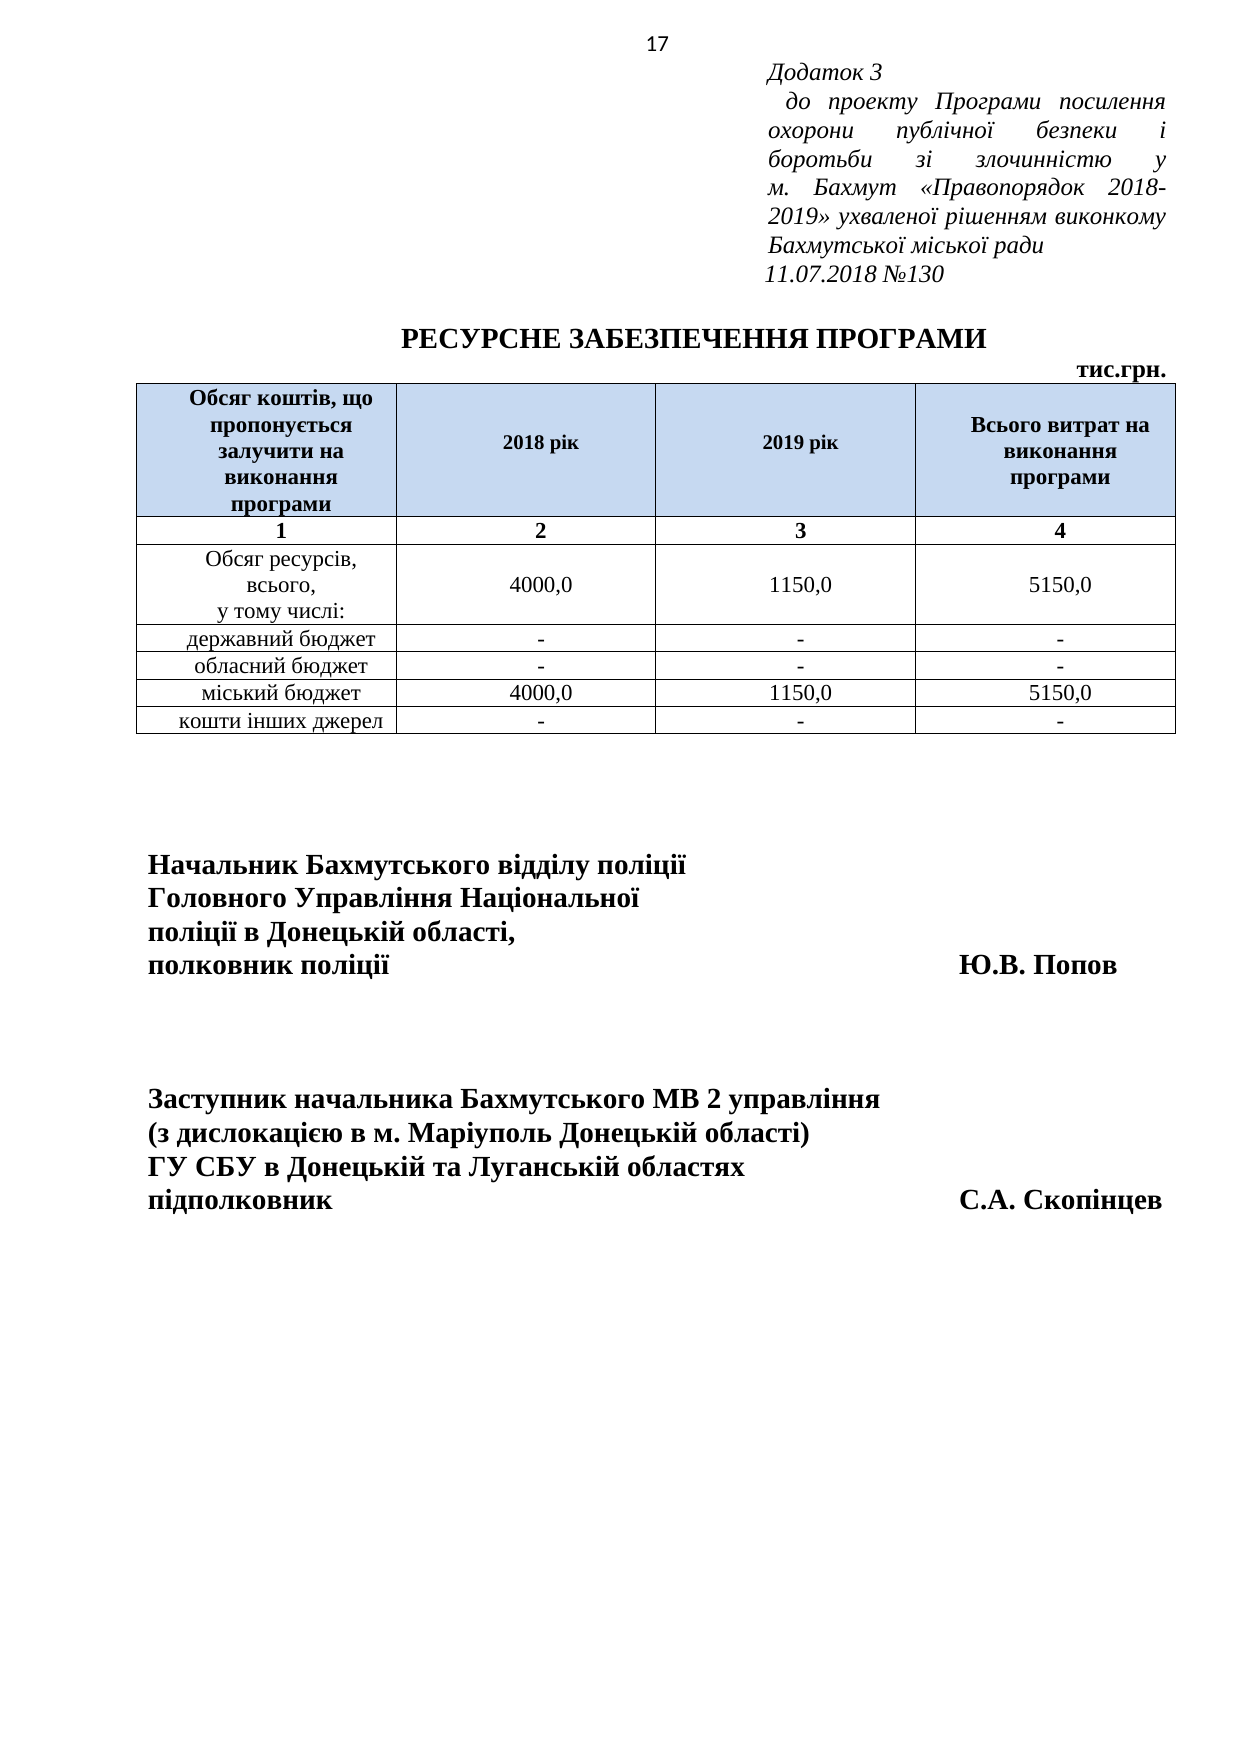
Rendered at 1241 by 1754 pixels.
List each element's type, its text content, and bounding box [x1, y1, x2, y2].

table_cell - [397, 707, 655, 733]
text Начальник Бахмутського відділу поліції [148, 847, 1166, 880]
table_cell - [397, 625, 655, 651]
table_cell 5150,0 [916, 545, 1175, 624]
table_cell - [916, 707, 1175, 733]
table_cell державний бюджет [137, 625, 396, 651]
table_header 2019 рік [656, 384, 915, 516]
text тис.грн. [148, 354, 1166, 383]
text Заступник начальника Бахмутського МВ 2 управління [148, 1082, 1166, 1115]
text Головного Управління Національної [148, 880, 1166, 914]
table_cell 1 [137, 517, 396, 543]
table_cell - [397, 652, 655, 678]
table_cell - [656, 707, 915, 733]
table_cell - [916, 652, 1175, 678]
text РЕСУРСНЕ ЗАБЕЗПЕЧЕННЯ ПРОГРАМИ [148, 321, 1166, 354]
text 11.07.2018 №130 [516, 259, 1166, 287]
text полковник поліції Ю.В. Попов [148, 947, 1166, 981]
text (з дислокацією в м. Маріуполь Донецькій області) [148, 1115, 1166, 1149]
table_header Всього витрат на виконання програми [916, 384, 1175, 516]
table_header Обсяг коштів, що пропонується залучити на виконання програми [137, 384, 396, 516]
table_cell обласний бюджет [137, 652, 396, 678]
table_cell - [656, 652, 915, 678]
text поліції в Донецькій області, [148, 914, 1166, 947]
table_cell 4 [916, 517, 1175, 543]
table_cell 3 [656, 517, 915, 543]
table_cell 1150,0 [656, 680, 915, 706]
table_cell 1150,0 [656, 545, 915, 624]
table_header 2018 рік [397, 384, 655, 516]
text підполковник С.А. Скопінцев [148, 1182, 1166, 1216]
table_cell - [916, 625, 1175, 651]
text ГУ СБУ в Донецькій та Луганській областях [148, 1149, 1166, 1182]
text до проекту Програми посилення охорони публічної безпеки і боротьби зі злочинністю у м. Бахмут «Правопорядок 2018-2019» ухваленої рішенням виконкому Бахмутської міської ради [768, 86, 1166, 259]
table_cell 4000,0 [397, 680, 655, 706]
table_cell міський бюджет [137, 680, 396, 706]
table_cell 4000,0 [397, 545, 655, 624]
text Додаток 3 [768, 57, 1166, 86]
table_cell - [656, 625, 915, 651]
table_cell 5150,0 [916, 680, 1175, 706]
table_cell 2 [397, 517, 655, 543]
table_cell Обсяг ресурсів, всього, у тому числі: [137, 545, 396, 624]
table_cell кошти інших джерел [137, 707, 396, 733]
